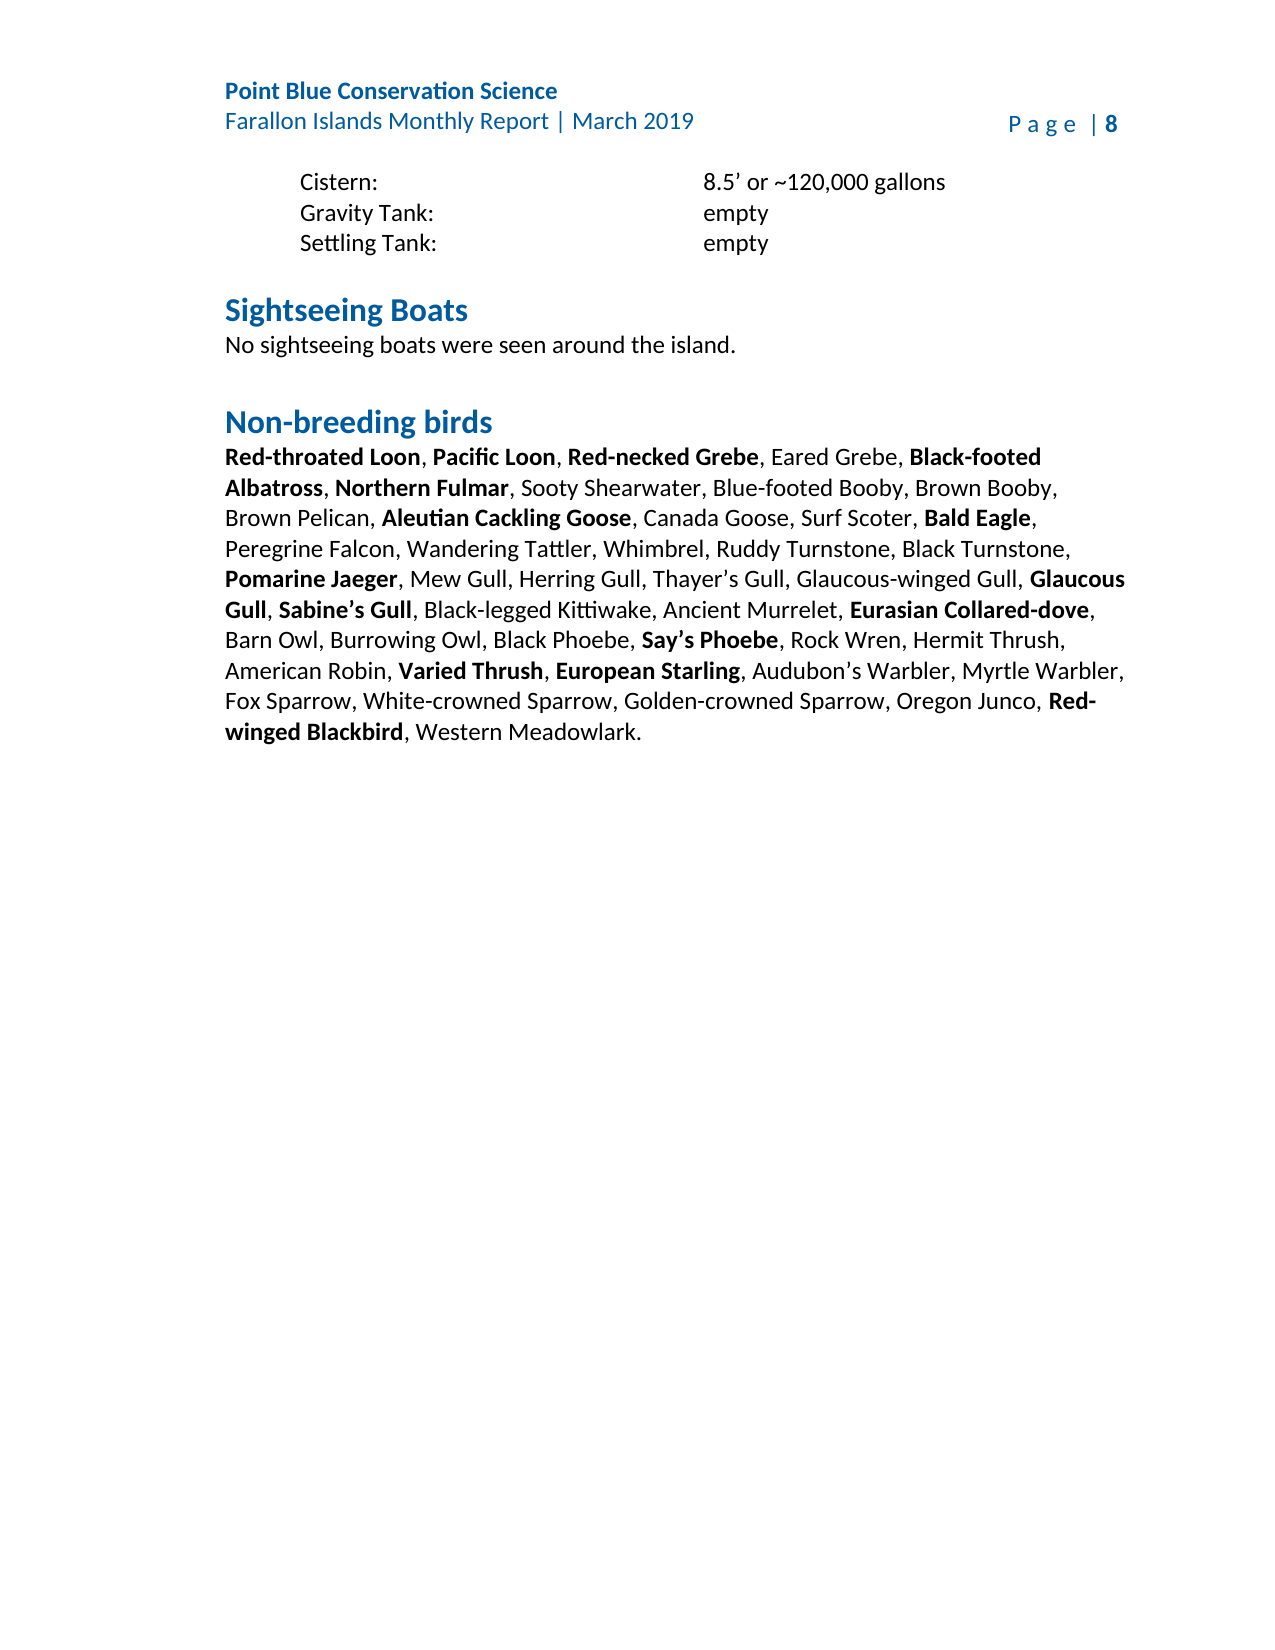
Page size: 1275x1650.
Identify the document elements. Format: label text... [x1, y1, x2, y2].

text Red-throated Loon, Pacific Loon, Red-necked Grebe, Eared Grebe, Black-footed Albatross, Northern Fulmar, Sooty Shearwater, Blue-footed Booby, Brown Booby, Brown Pelican, Aleutian Cackling Goose, Canada Goose, Surf Scoter, Bald Eagle, Peregrine Falcon, Wandering Tattler, Whimbrel, Ruddy Turnstone, Black Turnstone, Pomarine Jaeger, Mew Gull, Herring Gull, Thayer’s Gull, Glaucous-winged Gull, Glaucous Gull, Sabine’s Gull, Black-legged Kittiwake, Ancient Murrelet, Eurasian Collared-dove, Barn Owl, Burrowing Owl, Black Phoebe, Say’s Phoebe, Rock Wren, Hermit Thrush, American Robin, Varied Thrush, European Starling, Audubon’s Warbler, Myrtle Warbler, Fox Sparrow, White-crowned Sparrow, Golden-crowned Sparrow, Oregon Junco, Red-winged Blackbird, Western Meadowlark. [225, 441, 1125, 747]
text Gravity Tank: empty [300, 197, 1125, 228]
text Non-breeding birds [225, 401, 1125, 441]
text Settling Tank: empty [300, 228, 1125, 258]
text No sightseeing boats were seen around the island. [225, 329, 1125, 360]
text Cistern: 8.5’ or ~120,000 gallons [300, 167, 1125, 197]
text Sightseeing Boats [225, 289, 1125, 329]
